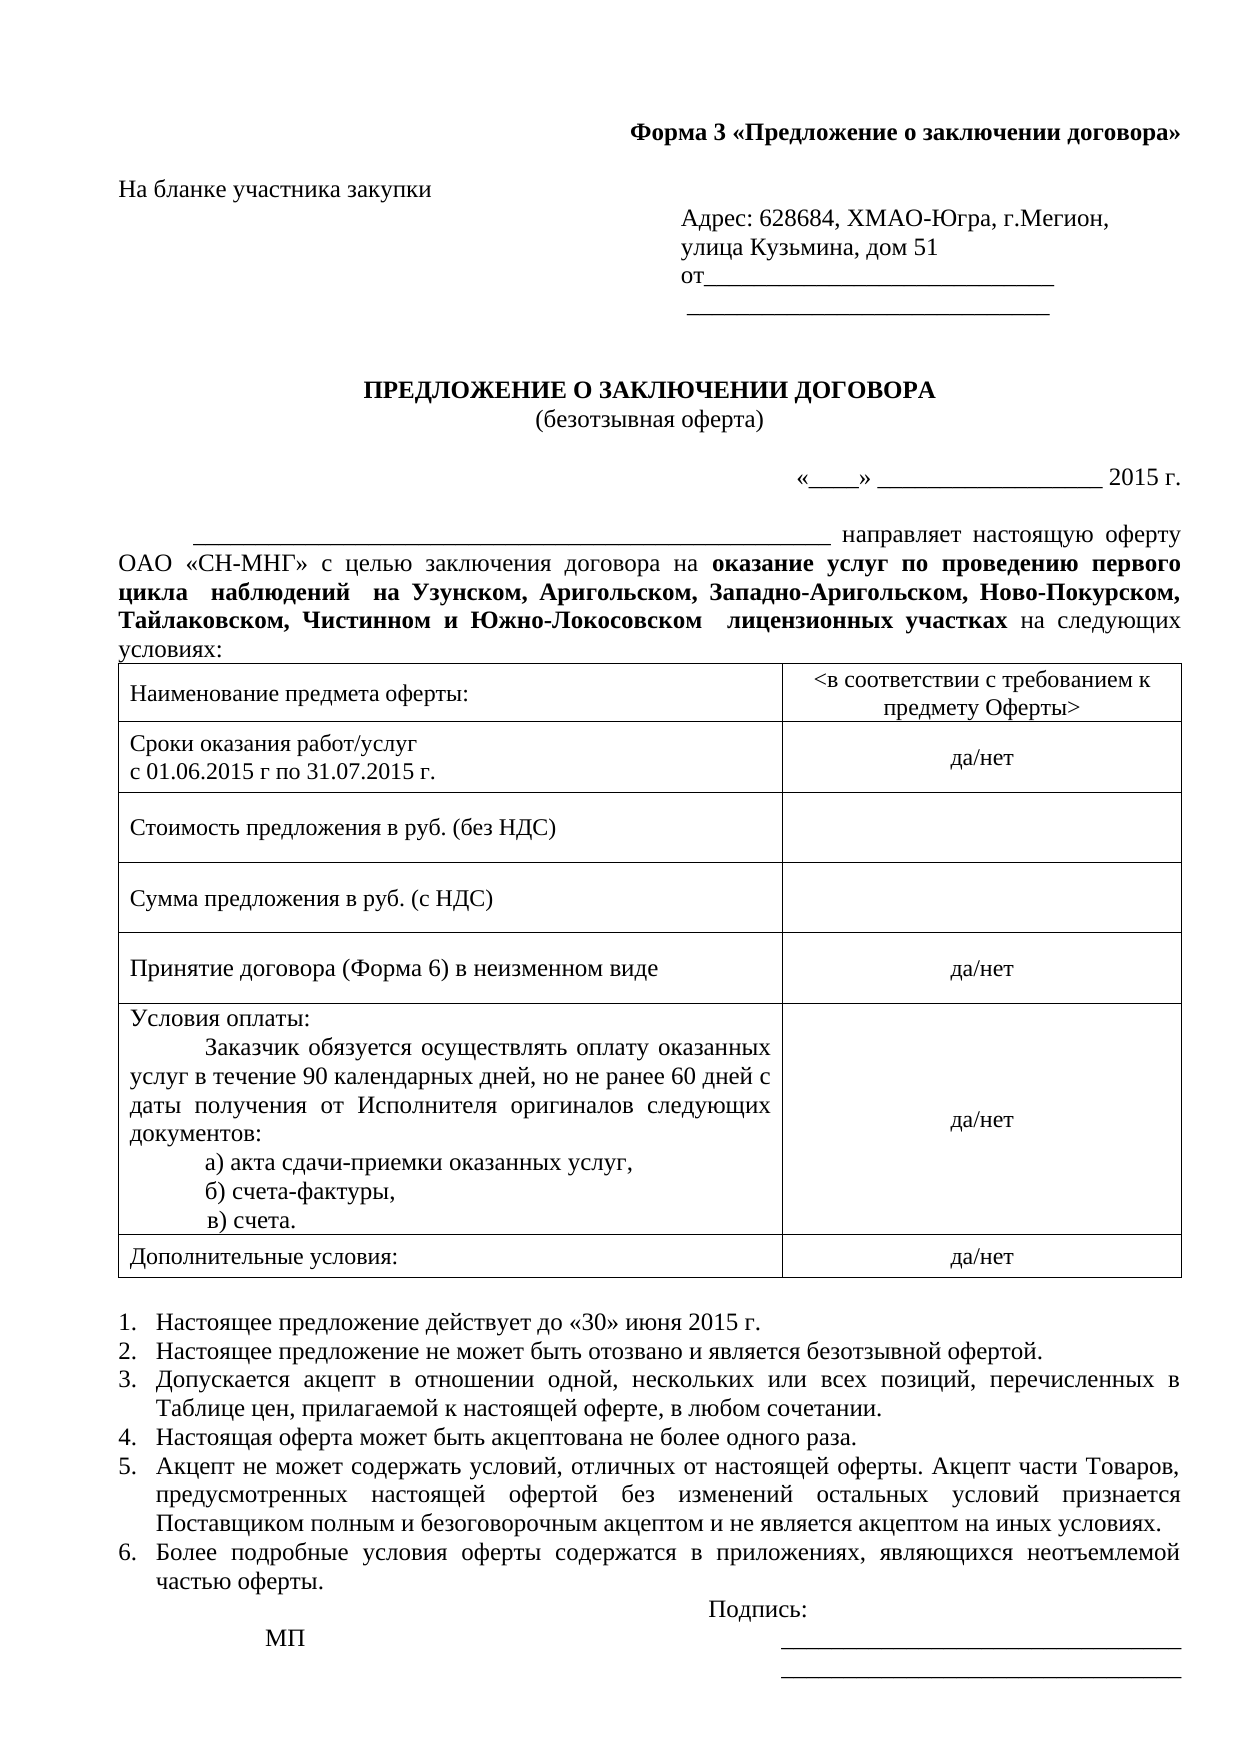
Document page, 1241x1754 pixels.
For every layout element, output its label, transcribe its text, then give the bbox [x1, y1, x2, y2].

table_header Наименование предмета оферты: [119, 664, 782, 721]
table_cell да/нет [783, 722, 1181, 792]
text (безотзывная оферта) [118, 404, 1181, 433]
text от____________________________ _____________________________ [681, 260, 1181, 318]
list Настоящее предложение не может быть отозвано и является безотзывной офертой. [118, 1336, 1181, 1364]
text ПРЕДЛОЖЕНИЕ О ЗАКЛЮЧЕНИИ ДОГОВОРА [118, 375, 1181, 404]
list Настоящая оферта может быть акцептована не более одного раза. [118, 1422, 1181, 1451]
text улица Кузьмина, дом 51 [681, 232, 1181, 260]
table_cell да/нет [783, 1004, 1181, 1233]
list Более подробные условия оферты содержатся в приложениях, являющихся неотъемлемой частью оферты. [118, 1537, 1181, 1594]
text ___________________________________________________ направляет настоящую оферту ОАО «СН-МНГ» с целью заключения договора на оказание услуг по проведению первого цикла наблюдений на Узунском, Аригольском, Западно-Аригольском, Ново-Покурском, Тайлаковском, Чистинном и Южно-Локосовском лицензионных участках на следующих условиях: [118, 519, 1181, 663]
table_header <в соответствии с требованием к предмету Оферты> [783, 664, 1181, 721]
table_cell [783, 863, 1181, 932]
text На бланке участника закупки [118, 174, 1181, 203]
text Подпись: [118, 1594, 1181, 1623]
table_cell Условия оплаты: Заказчик обязуется осуществлять оплату оказанных услуг в течение 90 календарных дней, но не ранее 60 дней с даты получения от Исполнителя оригиналов следующих документов: а) акта сдачи-приемки оказанных услуг, б) счета-фактуры, в) счета. [119, 1004, 782, 1233]
text МП ________________________________ [118, 1623, 1181, 1652]
text Форма 3 «Предложение о заключении договора» [118, 117, 1181, 145]
text «____» __________________ 2015 г. [118, 462, 1181, 490]
list Настоящее предложение действует до «30» июня 2015 г. [118, 1307, 1181, 1336]
list Акцепт не может содержать условий, отличных от настоящей оферты. Акцепт части Товаров, предусмотренных настоящей офертой без изменений остальных условий признается Поставщиком полным и безоговорочным акцептом и не является акцептом на иных условиях. [118, 1451, 1181, 1537]
table_cell да/нет [783, 1235, 1181, 1277]
text Адрес: 628684, ХМАО-Югра, г.Мегион, [681, 203, 1181, 232]
table_cell Сроки оказания работ/услуг с 01.06.2015 г по 31.07.2015 г. [119, 722, 782, 792]
list Допускается акцепт в отношении одной, нескольких или всех позиций, перечисленных в Таблице цен, прилагаемой к настоящей оферте, в любом сочетании. [118, 1364, 1181, 1422]
table_cell да/нет [783, 933, 1181, 1002]
table_cell Принятие договора (Форма 6) в неизменном виде [119, 933, 782, 1002]
table_cell Дополнительные условия: [119, 1235, 782, 1277]
table_cell [783, 793, 1181, 862]
table_cell Сумма предложения в руб. (с НДС) [119, 863, 782, 932]
text ________________________________ [118, 1652, 1181, 1681]
table_cell Стоимость предложения в руб. (без НДС) [119, 793, 782, 862]
